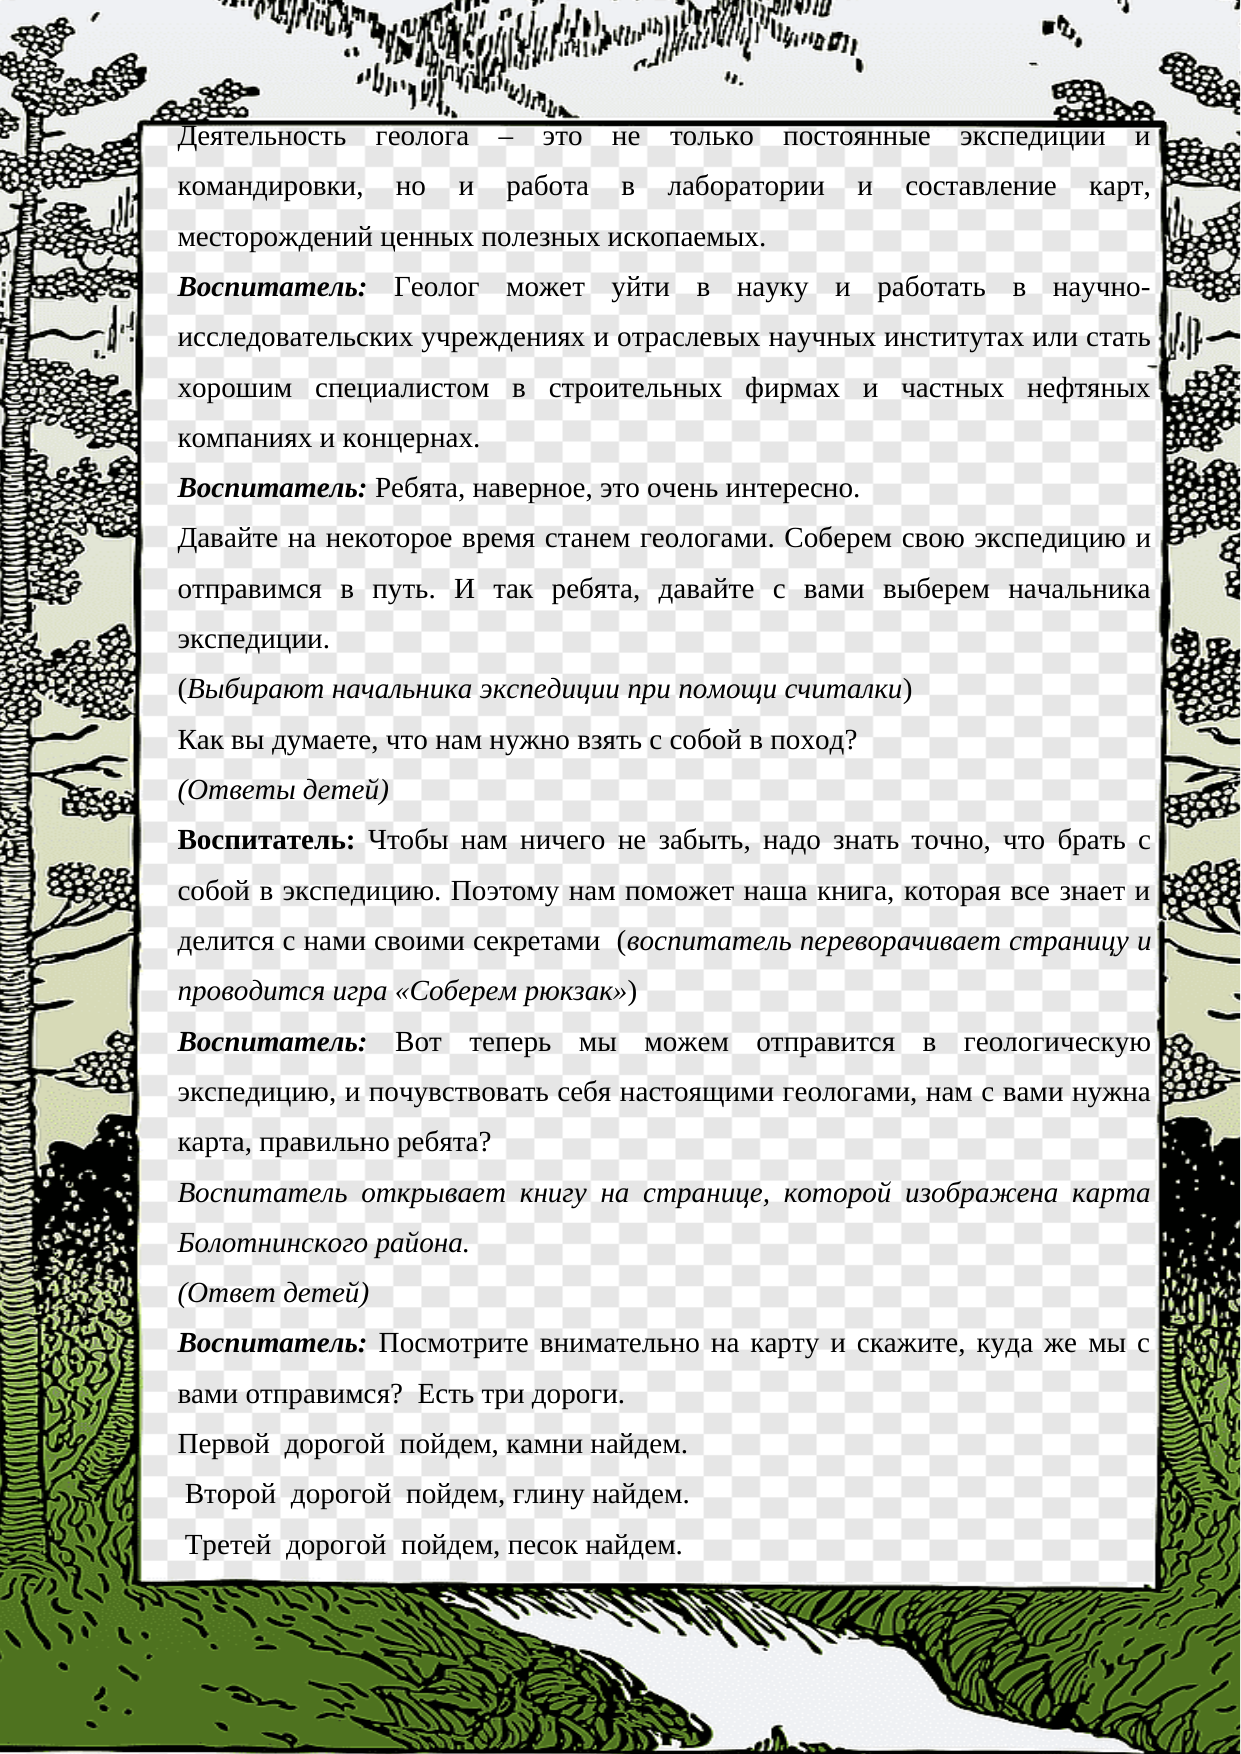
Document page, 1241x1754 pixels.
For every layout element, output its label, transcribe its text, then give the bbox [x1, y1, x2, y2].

text Второй дорогой пойдем, глину найдем. [177, 1477, 1152, 1510]
text Деятельность геолога – это не только постоянные экспедиции и командировки, но и работа в лаборатории и составление карт, месторождений ценных полезных ископаемых. [177, 118, 1152, 252]
text Воспитатель: Геолог может уйти в науку и работать в научно-исследовательских учреждениях и отраслевых научных институтах или стать хорошим специалистом в строительных фирмах и частных нефтяных компаниях и концернах. [177, 269, 1152, 453]
text (Ответы детей) [177, 772, 1152, 806]
text Третей дорогой пойдем, песок найдем. [177, 1527, 1152, 1560]
text Воспитатель: Чтобы нам ничего не забыть, надо знать точно, что брать с собой в экспедицию. Поэтому нам поможет наша книга, которая все знает и делится с нами своими секретами (воспитатель переворачивает страницу и проводится игра «Соберем рюкзак») [177, 822, 1152, 1007]
text Как вы думаете, что нам нужно взять с собой в поход? [177, 722, 1152, 755]
text Воспитатель: Вот теперь мы можем отправится в геологическую экспедицию, и почувствовать себя настоящими геологами, нам с вами нужна карта, правильно ребята? [177, 1024, 1152, 1158]
text Воспитатель открывает книгу на странице, которой изображена карта Болотнинского района. [177, 1175, 1152, 1258]
text Первой дорогой пойдем, камни найдем. [177, 1426, 1152, 1460]
text (Выбирают начальника экспедиции при помощи считалки) [177, 672, 1152, 705]
picture [0, 0, 1241, 1754]
text Давайте на некоторое время станем геологами. Соберем свою экспедицию и отправимся в путь. И так ребята, давайте с вами выберем начальника экспедиции. [177, 521, 1152, 655]
text Воспитатель: Ребята, наверное, это очень интересно. [177, 470, 1152, 504]
text (Ответ детей) [177, 1275, 1152, 1309]
text Воспитатель: Посмотрите внимательно на карту и скажите, куда же мы с вами отправимся? Есть три дороги. [177, 1326, 1152, 1409]
